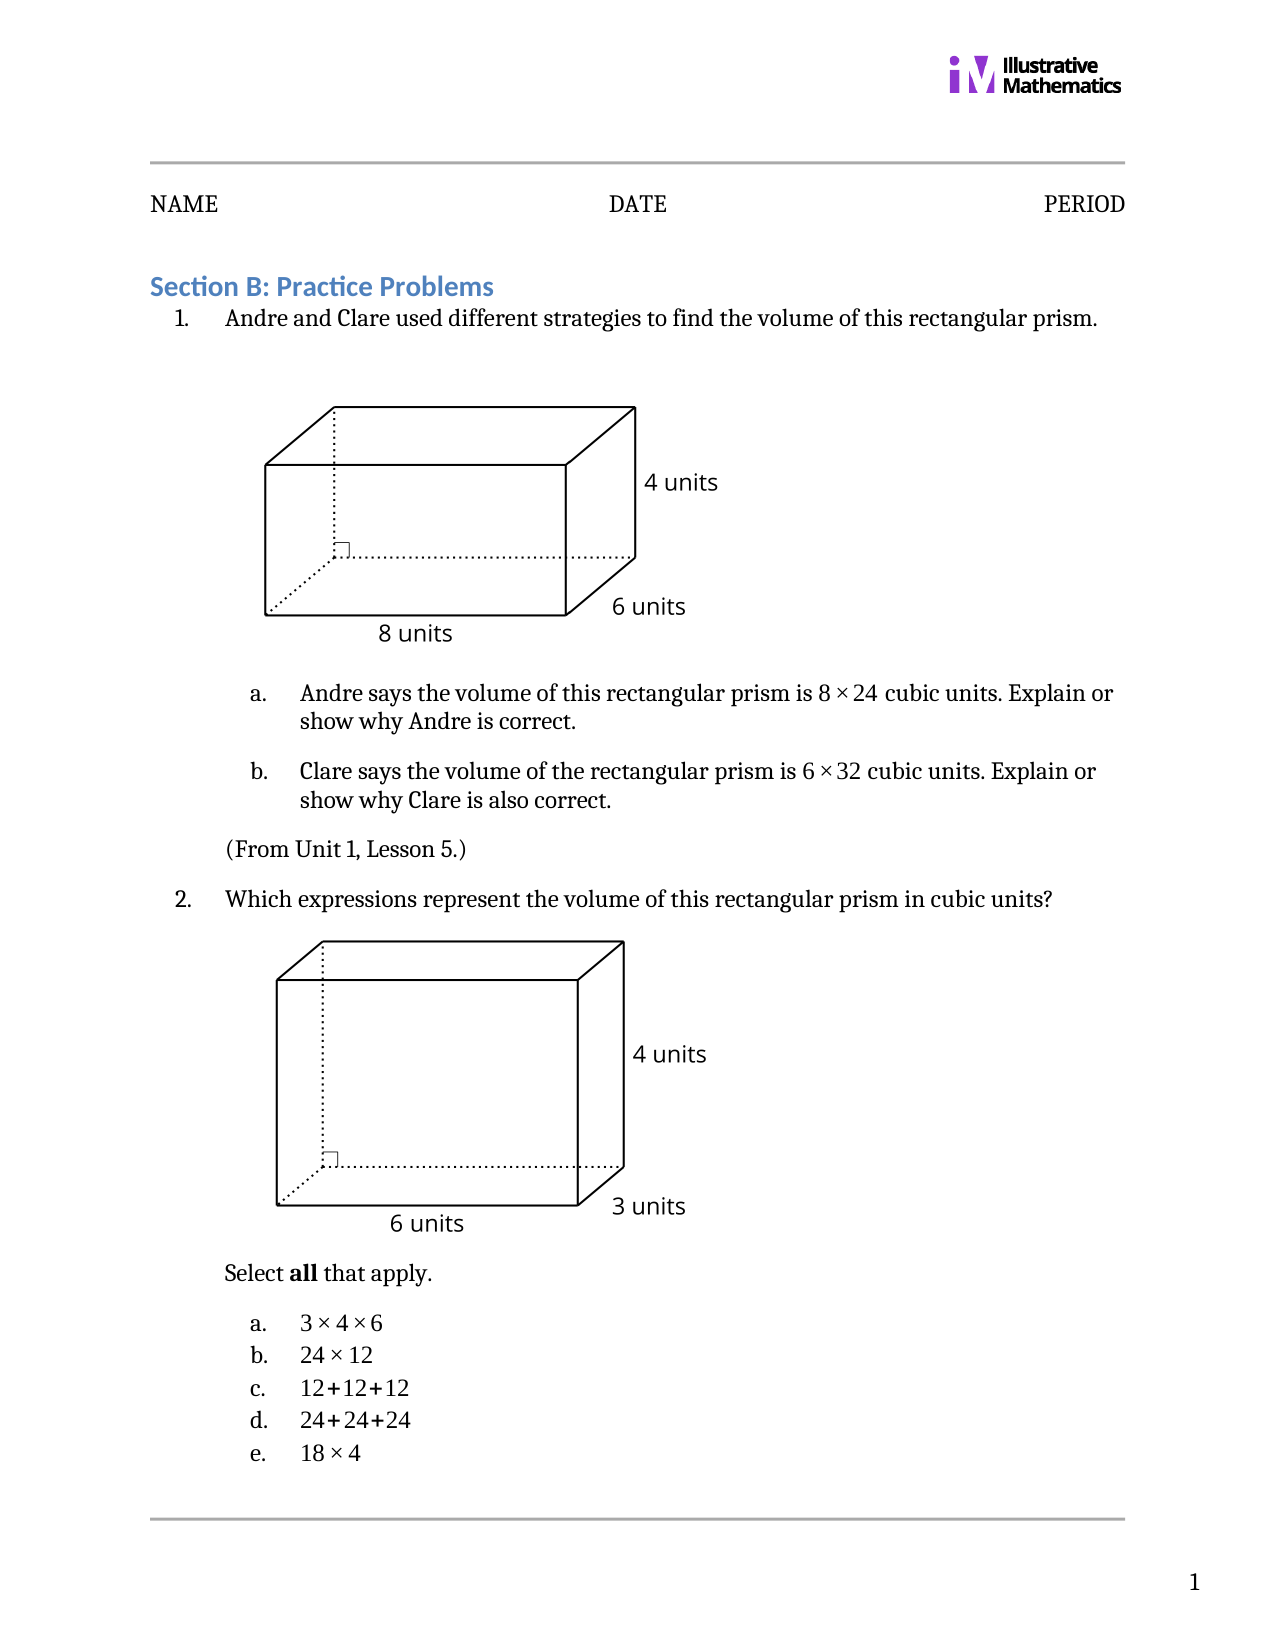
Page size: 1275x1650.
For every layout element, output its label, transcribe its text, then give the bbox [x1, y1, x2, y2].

list Which expressions represent the volume of this rectangular prism in cubic units? [175, 885, 1125, 913]
list Select all that apply. [175, 1259, 1125, 1288]
list Andre says the volume of this rectangular prism is cubic units. Explain or show why Andre is correct. [250, 678, 1125, 736]
picture [243, 353, 732, 669]
picture [949, 55, 1121, 93]
picture [243, 934, 732, 1250]
list Andre and Clare used different strategies to find the volume of this rectangular prism. [175, 304, 1125, 333]
list (From Unit 1, Lesson 5.) [175, 835, 1125, 864]
subtitle Section B: Practice Problems [150, 268, 1125, 304]
list Clare says the volume of the rectangular prism is cubic units. Explain or show why Clare is also correct. [250, 757, 1125, 814]
